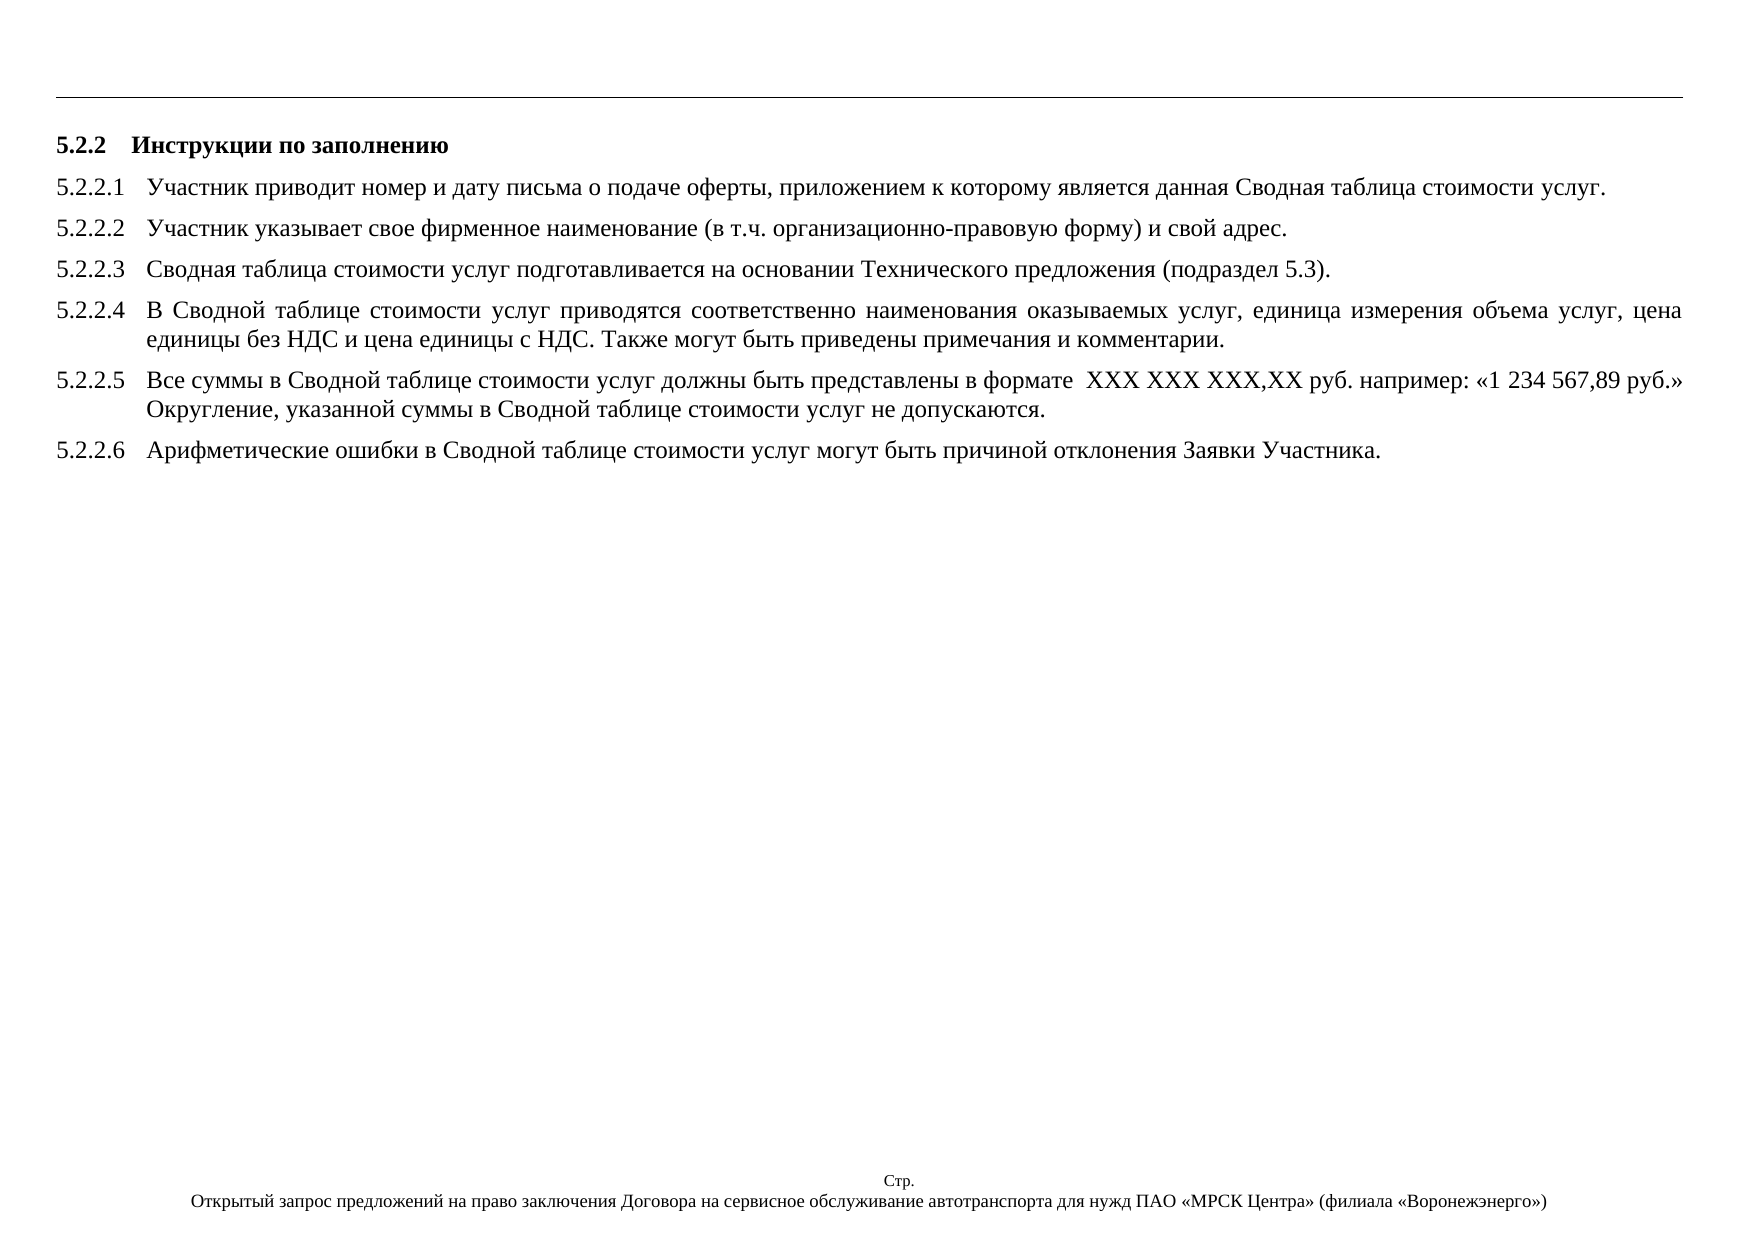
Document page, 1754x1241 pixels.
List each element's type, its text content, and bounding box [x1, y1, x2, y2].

list В Сводной таблице стоимости услуг приводятся соответственно наименования оказываемых услуг, единица измерения объема услуг, цена единицы без НДС и цена единицы с НДС. Также могут быть приведены примечания и комментарии. [56, 296, 1683, 353]
list Сводная таблица стоимости услуг подготавливается на основании Технического предложения (подраздел 5.3). [56, 254, 1683, 283]
list Арифметические ошибки в Сводной таблице стоимости услуг могут быть причиной отклонения Заявки Участника. [56, 436, 1683, 464]
list Участник приводит номер и дату письма о подаче оферты, приложением к которому является данная Сводная таблица стоимости услуг. [56, 172, 1683, 201]
list Участник указывает свое фирменное наименование (в т.ч. организационно-правовую форму) и свой адрес. [56, 213, 1683, 242]
subtitle Инструкции по заполнению [56, 131, 1683, 159]
list Все суммы в Сводной таблице стоимости услуг должны быть представлены в формате XXX XXX XXX,XX руб. например: «1 234 567,89 руб.» Округление, указанной суммы в Сводной таблице стоимости услуг не допускаются. [56, 366, 1683, 423]
